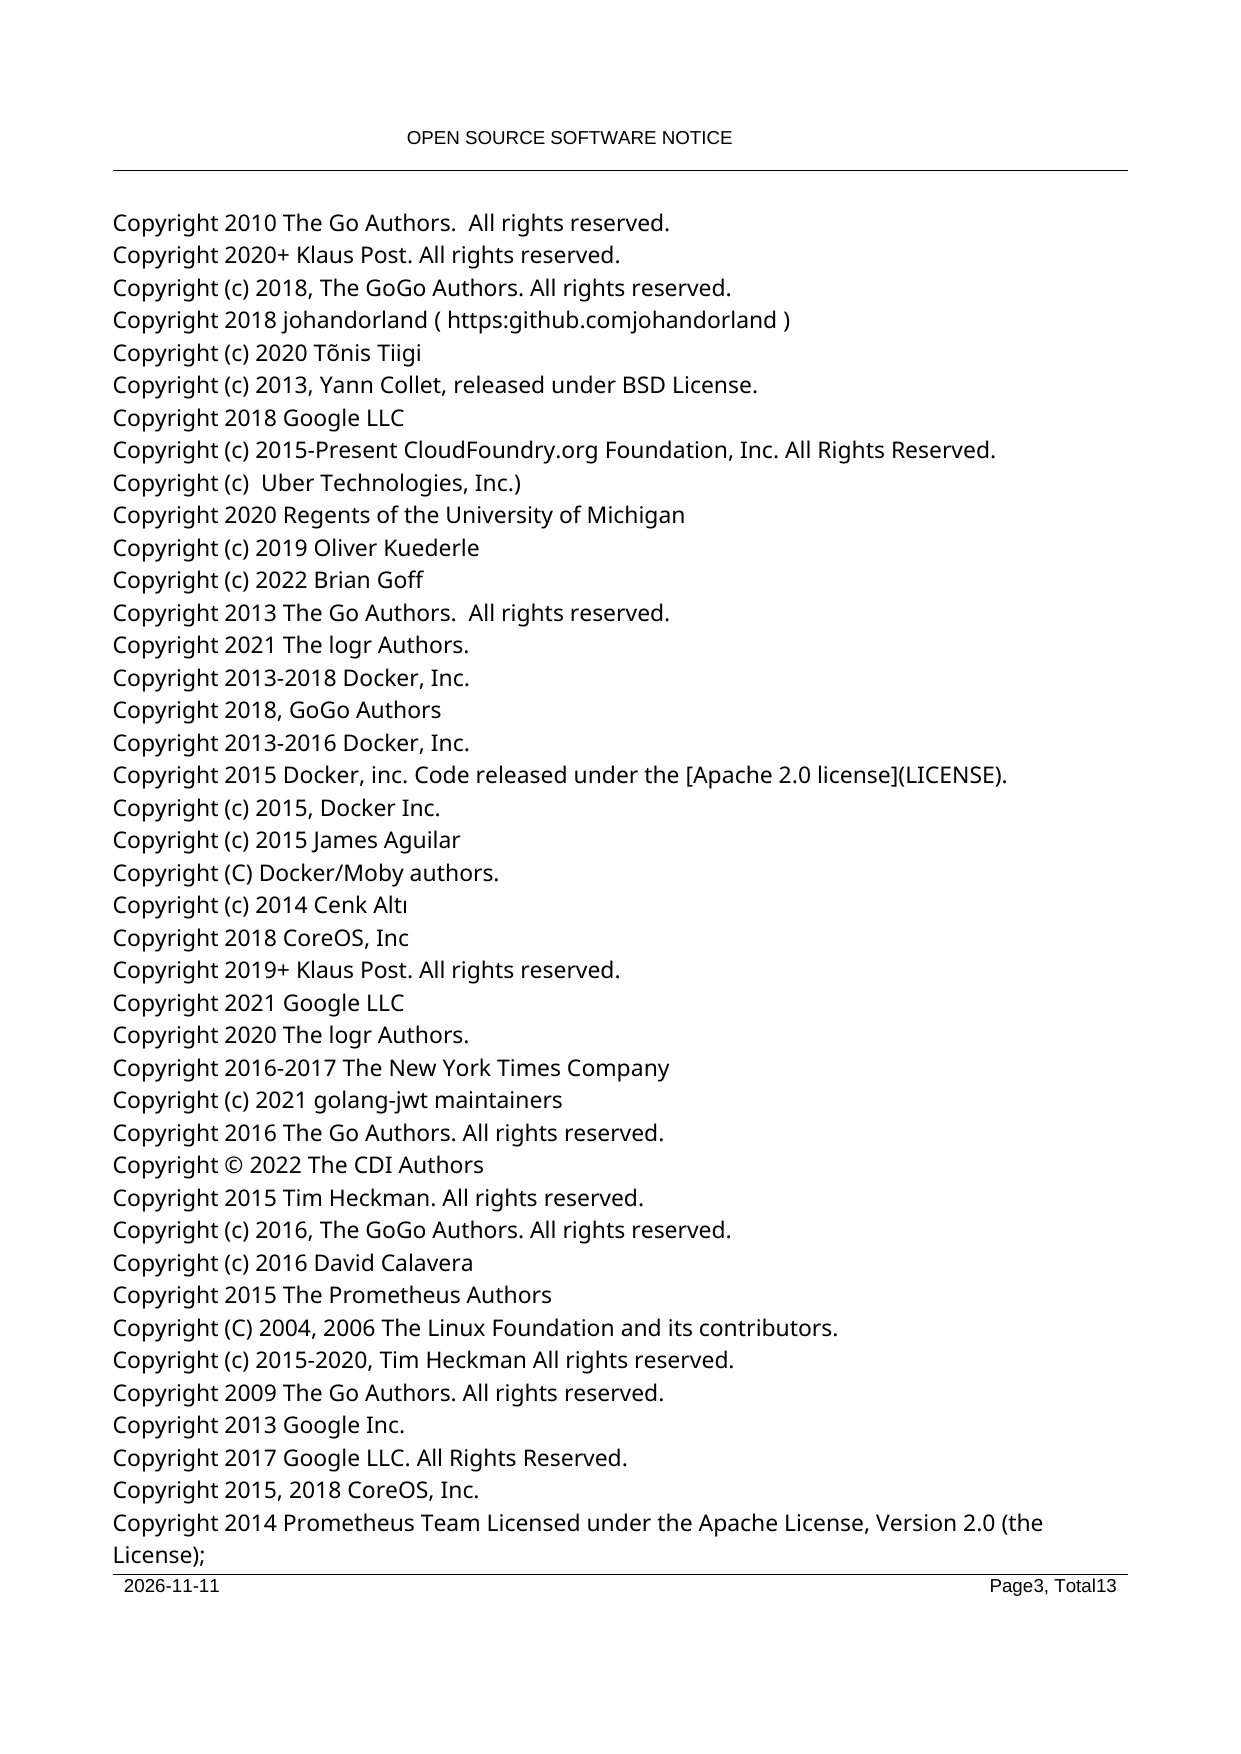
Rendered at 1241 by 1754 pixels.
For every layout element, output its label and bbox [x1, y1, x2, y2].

text [112, 206, 1128, 1571]
